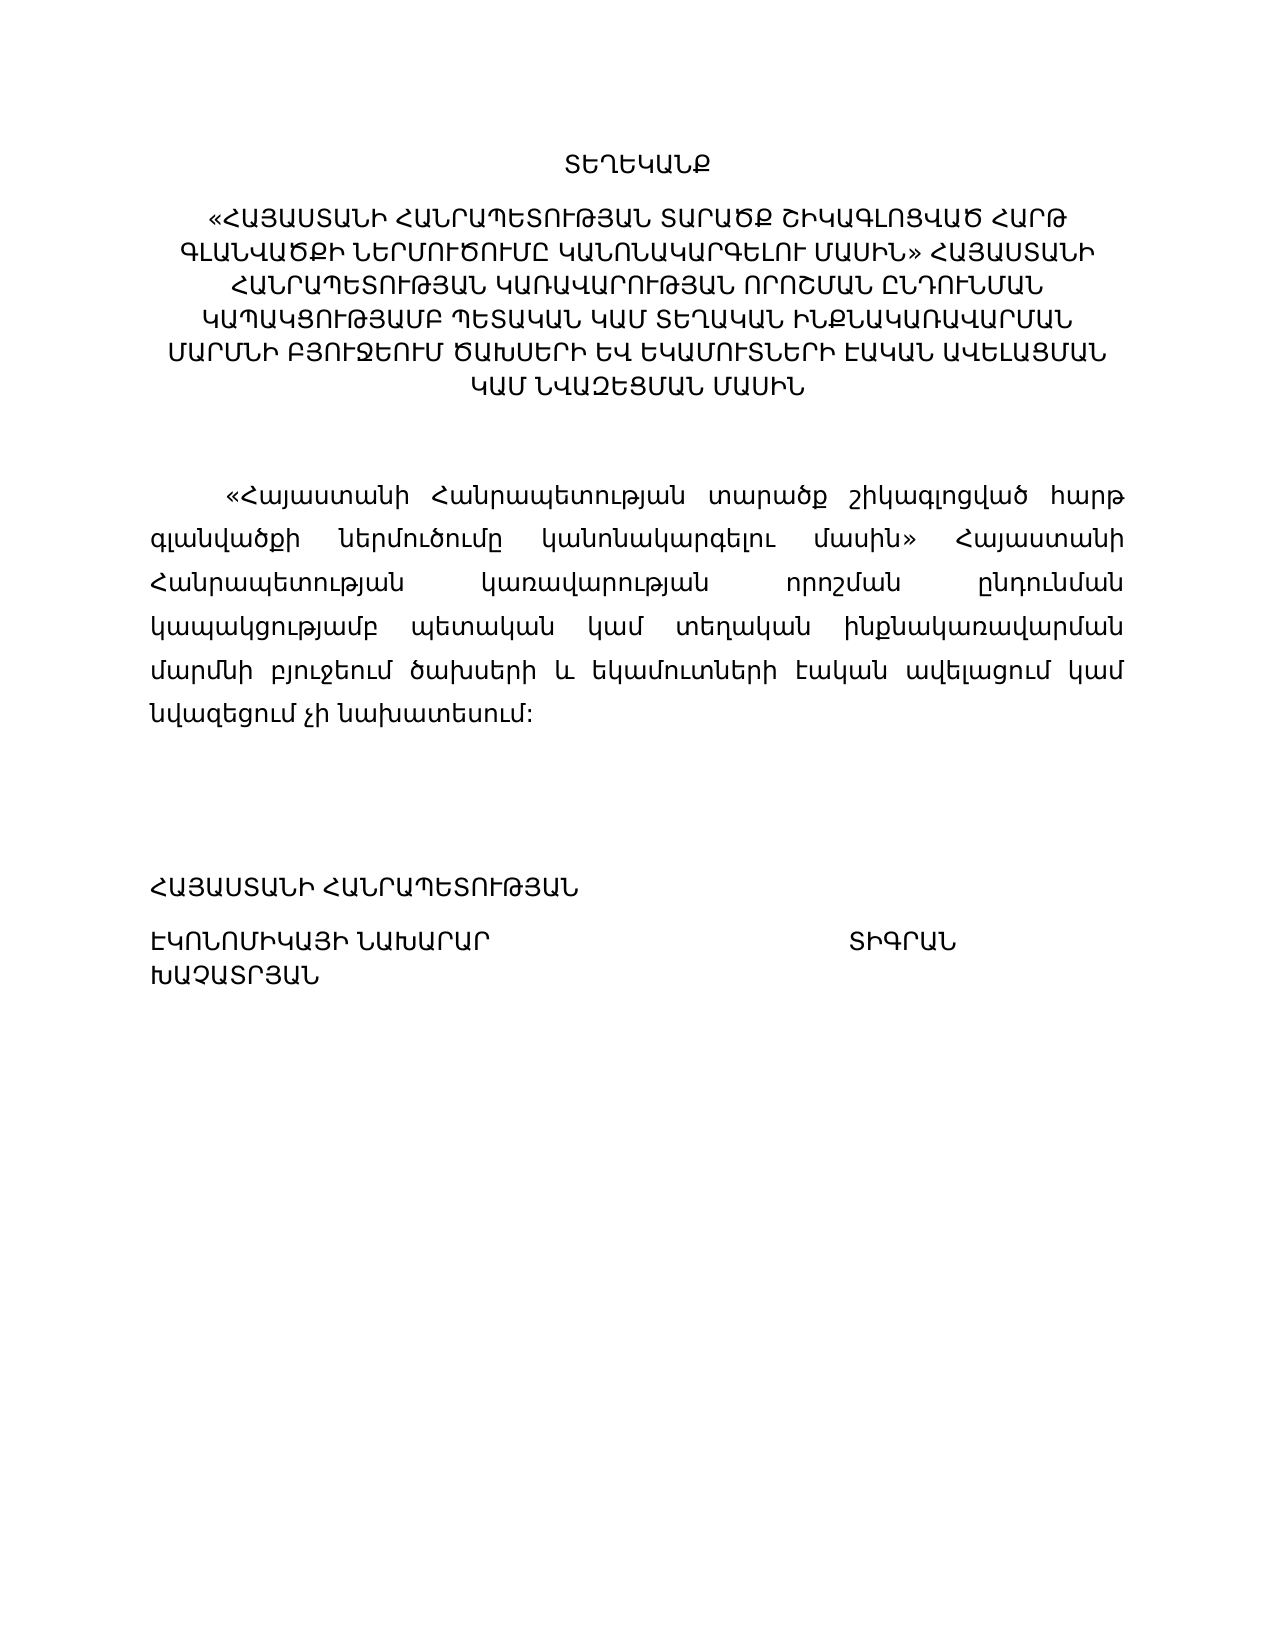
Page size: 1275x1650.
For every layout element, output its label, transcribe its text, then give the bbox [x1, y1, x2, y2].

text «ՀԱՅԱՍՏԱՆԻ ՀԱՆՐԱՊԵՏՈՒԹՅԱՆ ՏԱՐԱԾՔ ՇԻԿԱԳԼՈՑՎԱԾ ՀԱՐԹ ԳԼԱՆՎԱԾՔԻ ՆԵՐՄՈՒԾՈՒՄԸ ԿԱՆՈՆԱԿԱՐԳԵԼՈՒ ՄԱՍԻՆ» ՀԱՅԱՍՏԱՆԻ ՀԱՆՐԱՊԵՏՈՒԹՅԱՆ ԿԱՌԱՎԱՐՈՒԹՅԱՆ ՈՐՈՇՄԱՆ ԸՆԴՈՒՆՄԱՆ ԿԱՊԱԿՑՈՒԹՅԱՄԲ ՊԵՏԱԿԱՆ ԿԱՄ ՏԵՂԱԿԱՆ ԻՆՔՆԱԿԱՌԱՎԱՐՄԱՆ ՄԱՐՄՆԻ ԲՅՈՒՋԵՈՒՄ ԾԱԽՍԵՐԻ ԵՎ ԵԿԱՄՈՒՏՆԵՐԻ ԷԱԿԱՆ ԱՎԵԼԱՑՄԱՆ ԿԱՄ ՆՎԱԶԵՑՄԱՆ ՄԱՍԻՆ [150, 204, 1125, 401]
text «Հայաստանի Հանրապետության տարածք շիկագլոցված հարթ գլանվածքի ներմուծումը կանոնակարգելու մասին» Հայաստանի Հանրապետության կառավարության որոշման ընդունման կապակցությամբ պետական կամ տեղական ինքնակառավարման մարմնի բյուջեում ծախսերի և եկամուտների էական ավելացում կամ նվազեցում չի նախատեսում: [150, 481, 1125, 729]
text ՀԱՅԱՍՏԱՆԻ ՀԱՆՐԱՊԵՏՈՒԹՅԱՆ [150, 873, 1125, 902]
text ԷԿՈՆՈՄԻԿԱՅԻ ՆԱԽԱՐԱՐ ՏԻԳՐԱՆ ԽԱՉԱՏՐՅԱՆ [150, 927, 1125, 990]
text ՏԵՂԵԿԱՆՔ [150, 150, 1125, 179]
